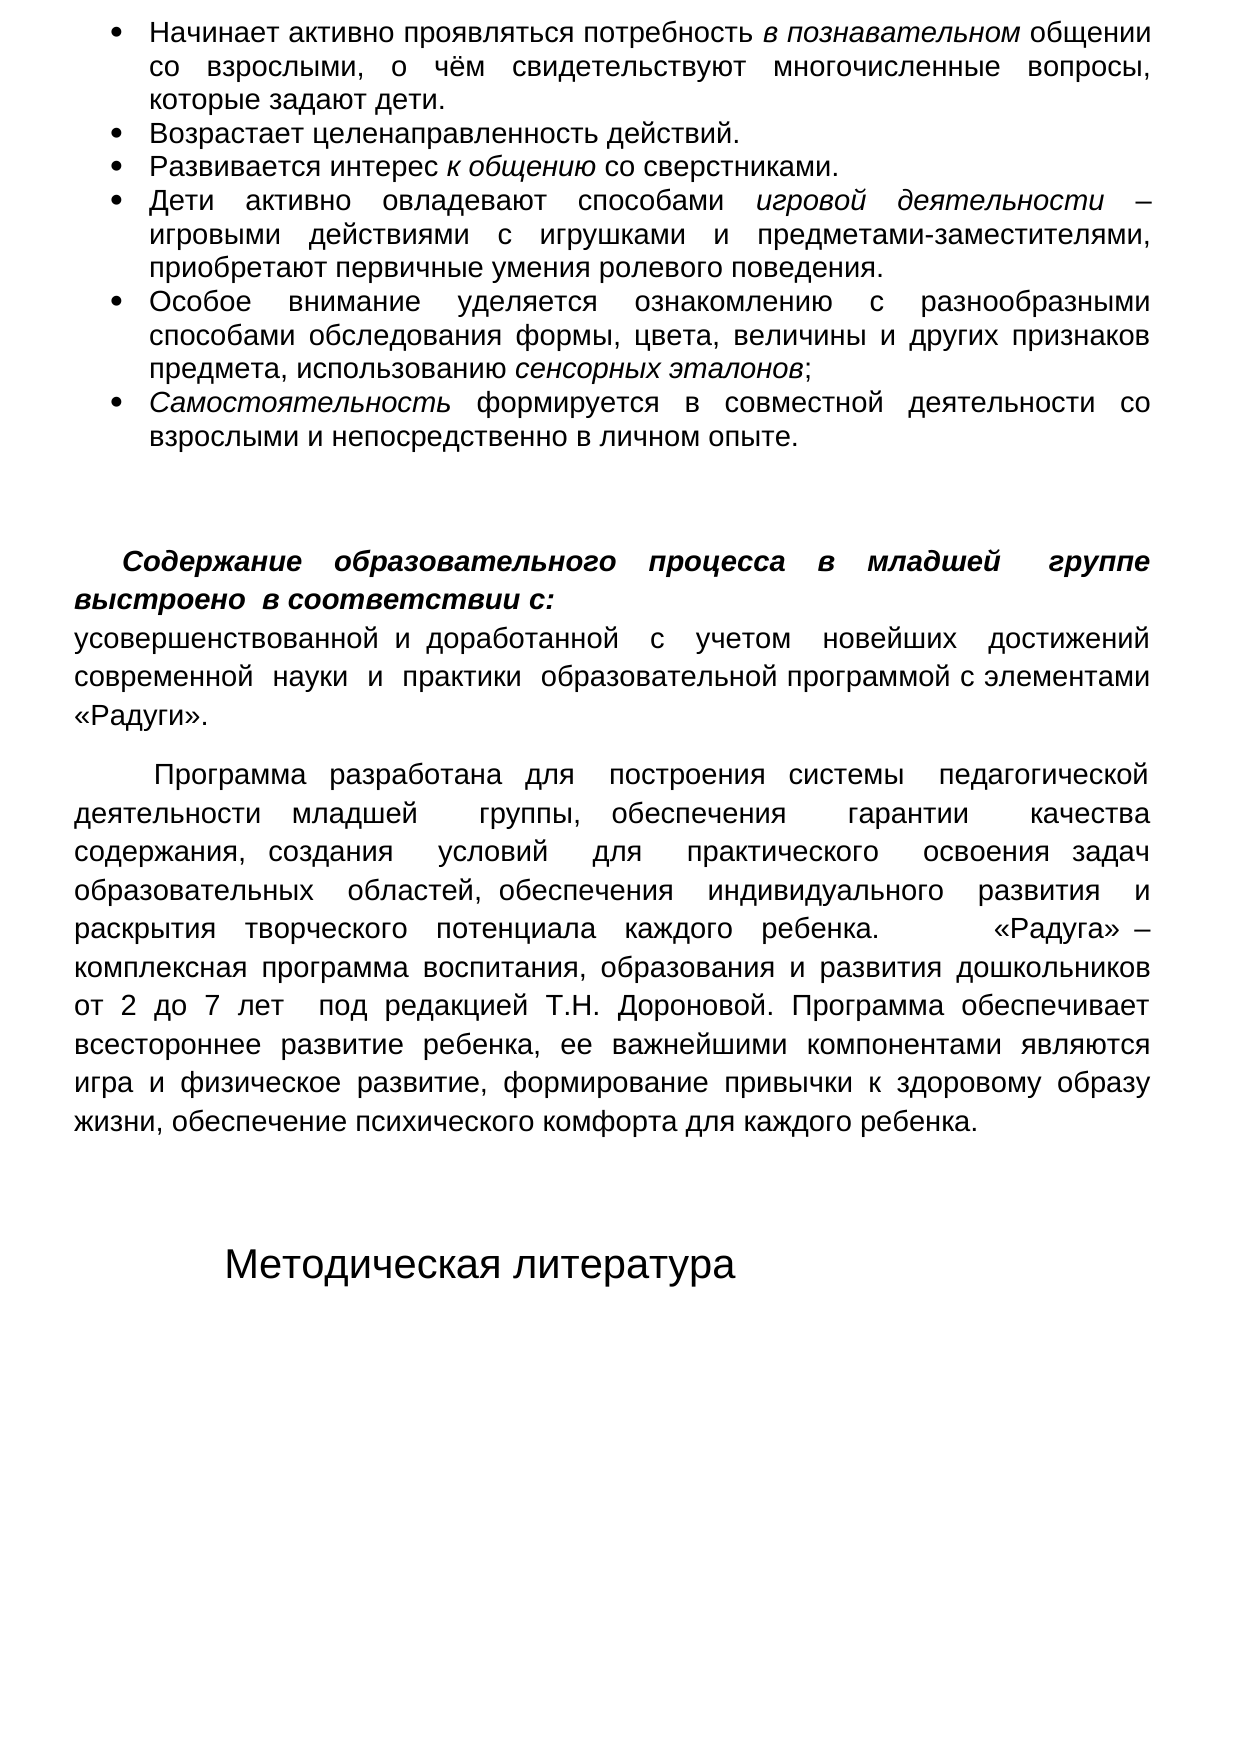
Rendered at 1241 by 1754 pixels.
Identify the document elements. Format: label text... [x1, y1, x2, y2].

list Дети активно овладевают способами игровой деятельности – игровыми действиями с игрушками и предметами-заместителями, приобретают первичные умения ролевого поведения. [111, 183, 1152, 284]
list Начинает активно проявляться потребность в познавательном общении со взрослыми, о чём свидетельствуют многочисленные вопросы, которые задают дети. [111, 15, 1152, 116]
text усовершенствованной и доработанной с учетом новейших достижений современной науки и практики образовательной программой с элементами «Радуги». [74, 621, 1152, 731]
list Особое внимание уделяется ознакомлению с разнообразными способами обследования формы, цвета, величины и других признаков предмета, использованию сенсорных эталонов; [111, 284, 1152, 385]
text Методическая литература [74, 1239, 1152, 1287]
list Самостоятельность формируется в совместной деятельности со взрослыми и непосредственно в личном опыте. [111, 385, 1152, 452]
list Развивается интерес к общению со сверстниками. [111, 149, 1152, 183]
text Содержание образовательного процесса в младшей группе выстроено в соответствии с: [74, 544, 1152, 616]
text Программа разработана для построения системы педагогической деятельности младшей группы, обеспечения гарантии качества содержания, создания условий для практического освоения задач образовательных областей, обеспечения индивидуального развития и раскрытия творческого потенциала каждого ребенка. «Радуга» – комплексная программа воспитания, образования и развития дошкольников от 2 до 7 лет под редакцией Т.Н. Дороновой. Программа обеспечивает всестороннее развитие ребенка, ее важнейшими компонентами являются игра и физическое развитие, формирование привычки к здоровому образу жизни, обеспечение психического комфорта для каждого ребенка. [74, 757, 1152, 1138]
list Возрастает целенаправленность действий. [111, 116, 1152, 149]
